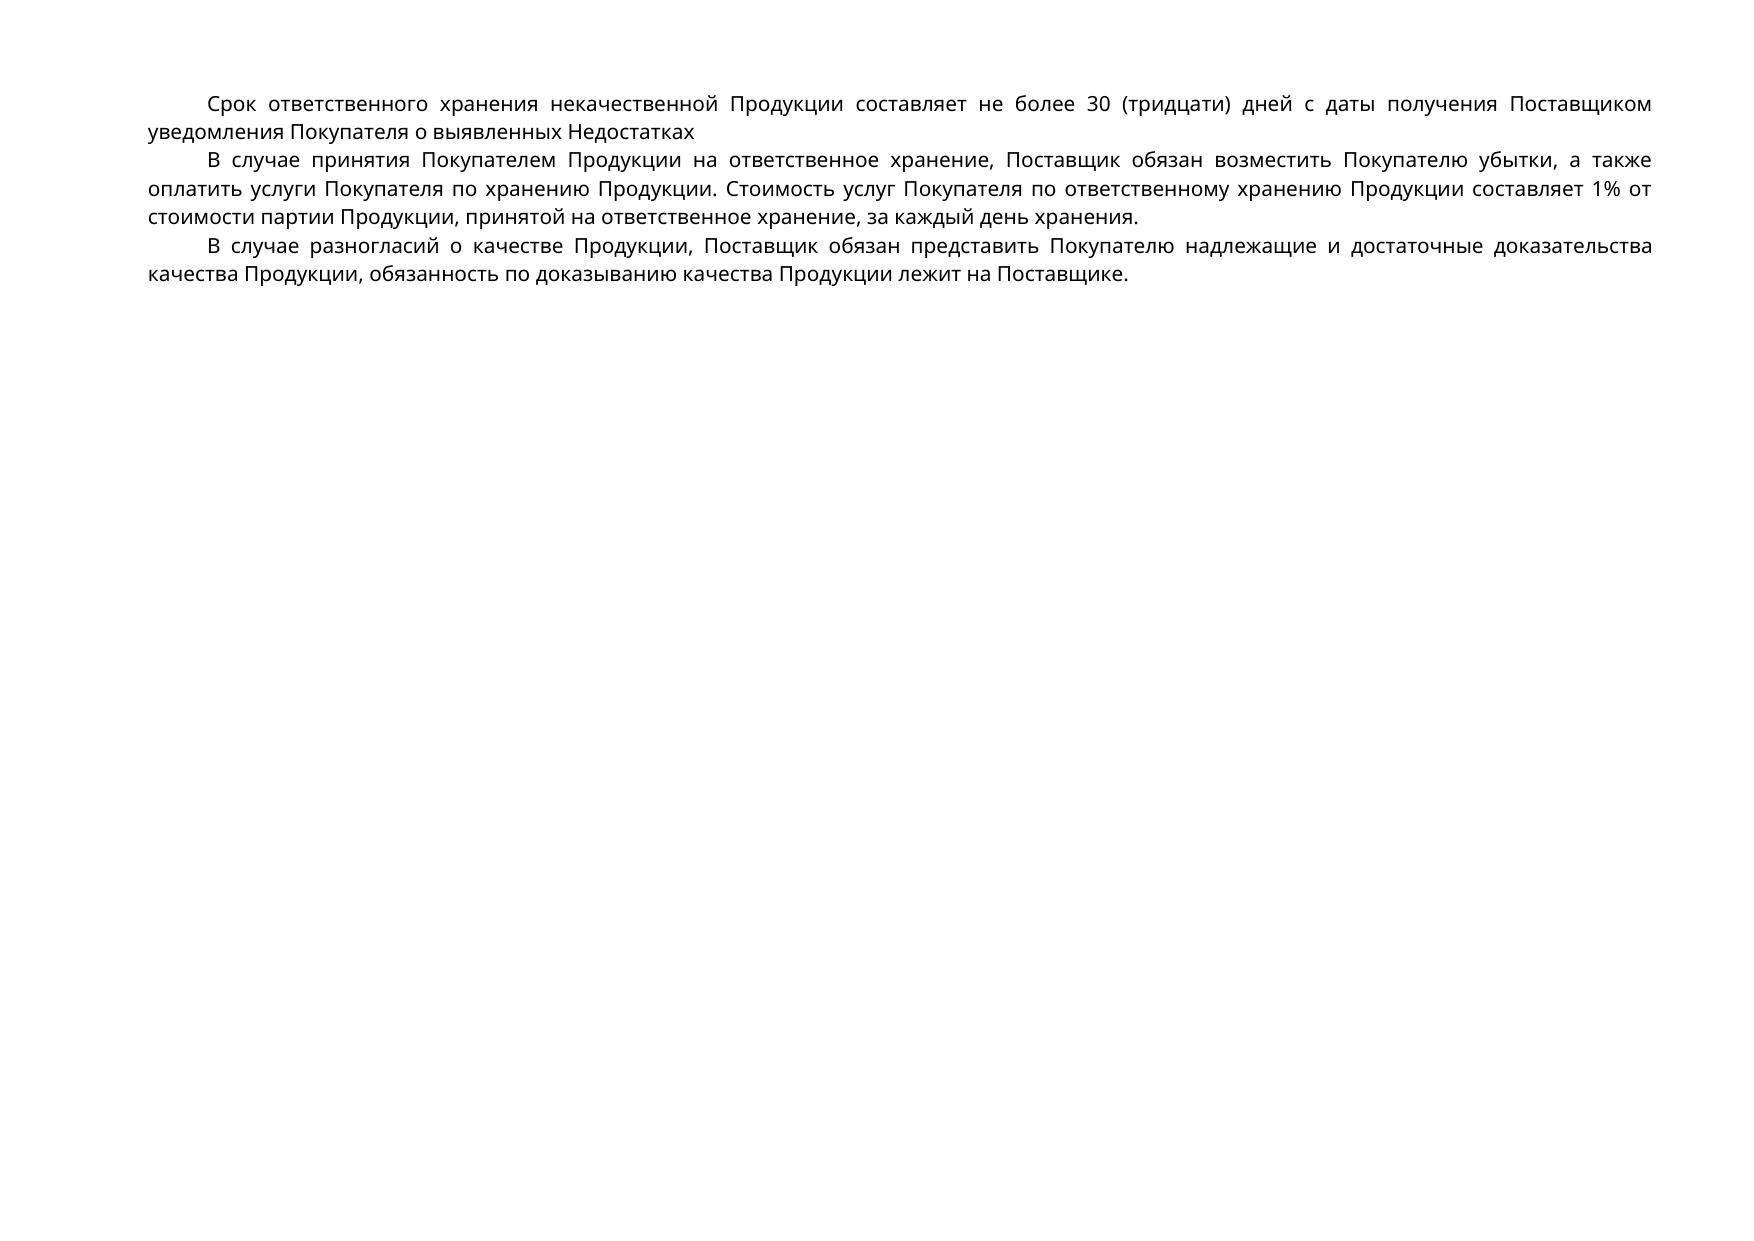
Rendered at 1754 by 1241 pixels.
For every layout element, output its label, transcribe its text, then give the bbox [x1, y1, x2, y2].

text Срок ответственного хранения некачественной Продукции составляет не более 30 (тридцати) дней с даты получения Поставщиком уведомления Покупателя о выявленных Недостатках [148, 89, 1654, 146]
text В случае разногласий о качестве Продукции, Поставщик обязан представить Покупателю надлежащие и достаточные доказательства качества Продукции, обязанность по доказыванию качества Продукции лежит на Поставщике. [148, 231, 1654, 288]
text В случае принятия Покупателем Продукции на ответственное хранение, Поставщик обязан возместить Покупателю убытки, а также оплатить услуги Покупателя по хранению Продукции. Стоимость услуг Покупателя по ответственному хранению Продукции составляет 1% от стоимости партии Продукции, принятой на ответственное хранение, за каждый день хранения. [148, 146, 1654, 231]
